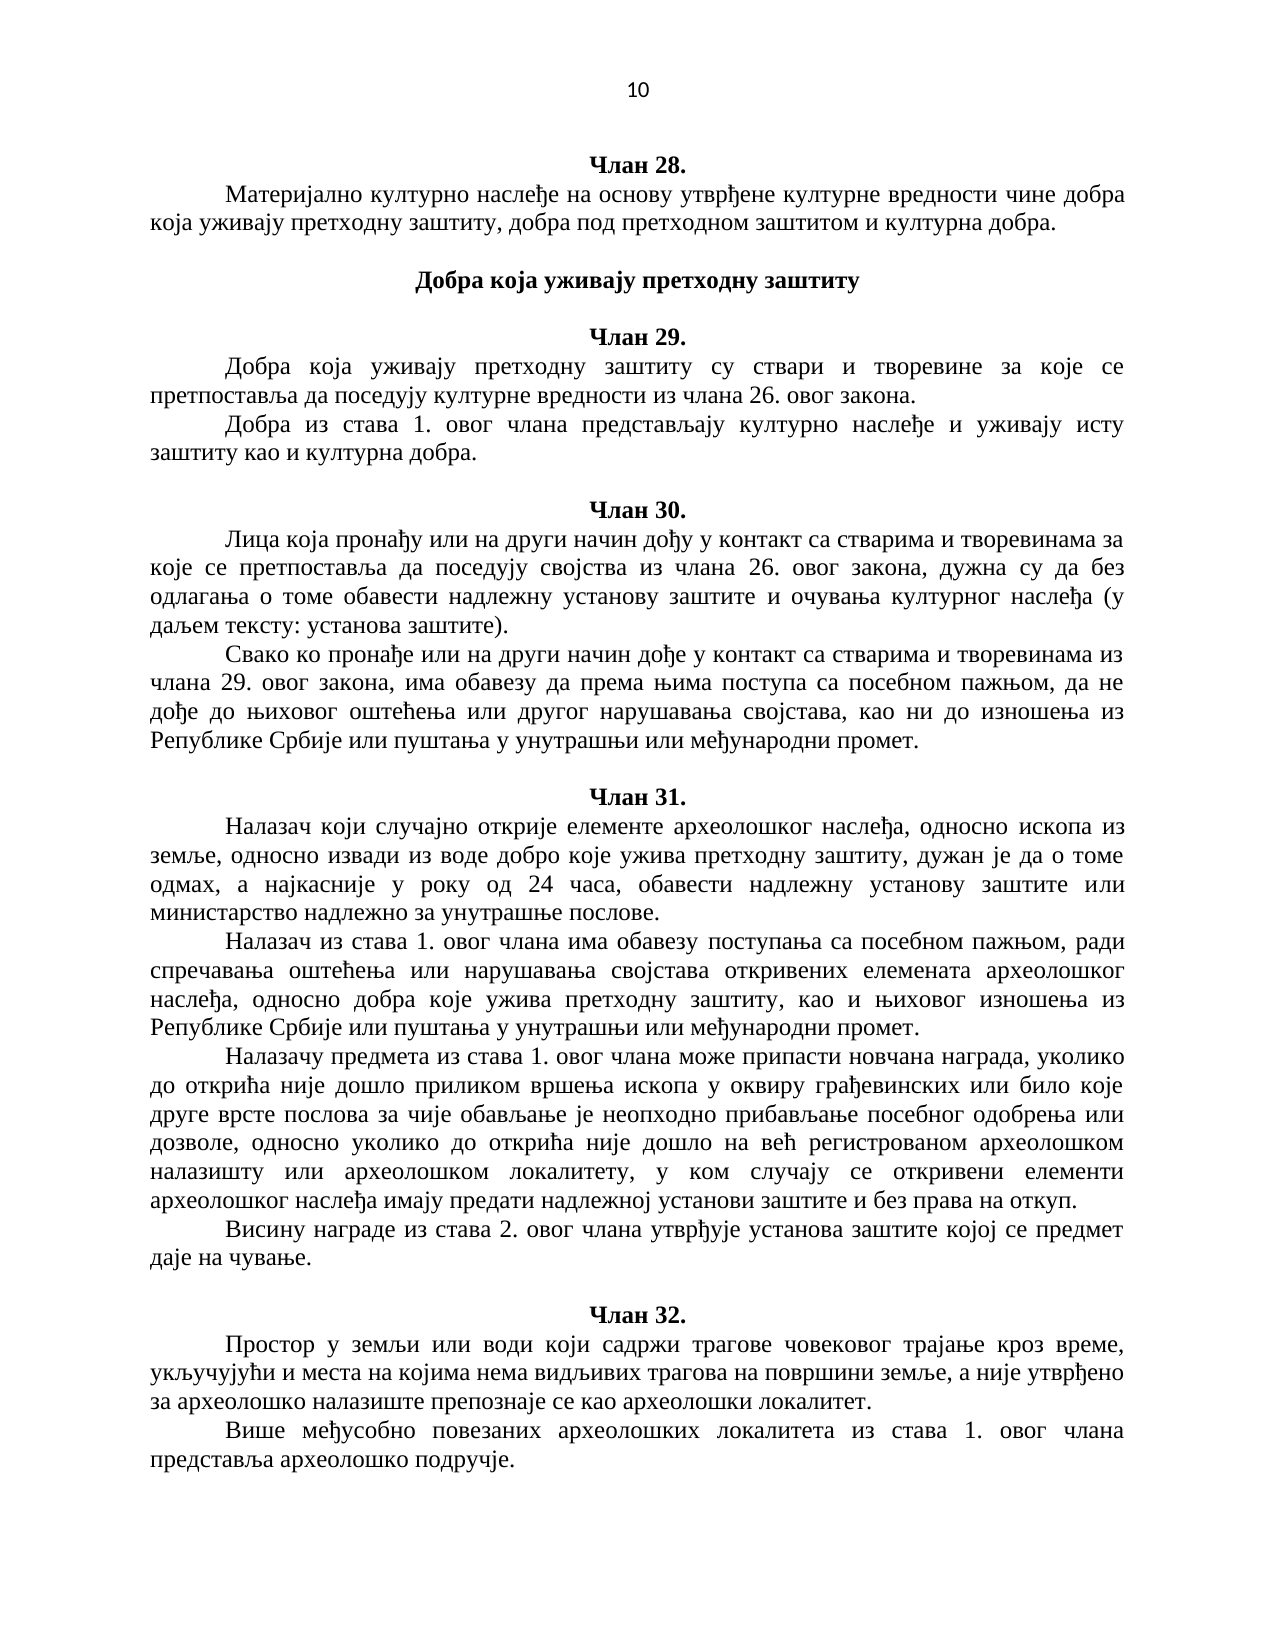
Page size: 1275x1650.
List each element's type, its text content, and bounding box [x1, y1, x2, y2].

text Простор у земљи или води који садржи трагове човековог трајање кроз време, укључујући и места на којима нема видљивих трагова на површини земље, а није утврђено за археолошко налазиште препознаје се као археолошки локалитет. [150, 1329, 1125, 1415]
text Налазачу предмета из става 1. овог члана може припасти новчана награда, уколико до открића није дошло приликом вршења ископа у оквиру грађевинских или било које друге врсте послова за чије обављање је неопходно прибављање посебног одобрења или дозволе, односно уколико до открића није дошло на већ регистрованом археолошком налазишту или археолошком локалитету, у ком случају се откривени елементи археолошког наслеђа имају предати надлежној установи заштите и без права на откуп. [150, 1041, 1125, 1214]
text Члан 30. [150, 495, 1125, 524]
text Члан 32. [150, 1300, 1125, 1329]
text Добра која уживају претходну заштиту [150, 265, 1125, 294]
text Материјално културно наслеђе на основу утврђене културне вредности чине добра која уживају претходну заштиту, добра под претходном заштитом и културна добра. [150, 179, 1125, 236]
text Налазач који случајно открије елементе археолошког наслеђа, односно ископа из земље, односно извади из воде добро које ужива претходну заштиту, дужан је да о томе одмах, а најкасније у року од 24 часа, обавести надлежну установу заштите или министарство надлежно за унутрашње послове. [150, 811, 1125, 926]
text Више међусобно повезаних археолошких локалитета из става 1. овог члана представља археолошко подручје. [150, 1415, 1125, 1472]
text Висину награде из става 2. овог члана утврђује установа заштите којој се предмет даје на чување. [150, 1214, 1125, 1271]
text Свако ко пронађе или на други начин дође у контакт са стварима и творевинама из члана 29. овог закона, има обавезу да према њима поступа са посебном пажњом, да не дође до њиховог оштећења или другог нарушавања својстава, као ни до изношења из Републике Србије или пуштања у унутрашњи или међународни промет. [150, 639, 1125, 754]
text Члан 28. [150, 150, 1125, 179]
text Члан 31. [150, 782, 1125, 811]
text Налазач из става 1. овог члана има обавезу поступања са посебном пажњом, ради спречавања оштећења или нарушавања својстава откривених елемената археолошког наслеђа, односно добра које ужива претходну заштиту, као и њиховог изношења из Републике Србије или пуштања у унутрашњи или међународни промет. [150, 926, 1125, 1041]
text Добра из става 1. овог члана представљају културно наслеђе и уживају исту заштиту као и културна добра. [150, 409, 1125, 466]
text Члан 29. [150, 322, 1125, 351]
text Лица која пронађу или на други начин дођу у контакт са стварима и творевинама за које се претпоставља да поседују својства из члана 26. овог закона, дужнa су да без одлагања о томе обавести надлежну установу заштите и очувања културног наслеђа (у даљем тексту: установа заштите). [150, 524, 1125, 639]
text Добра која уживају претходну заштиту су ствари и творевине за које се претпоставља да поседују културне вредности из члана 26. овог закона. [150, 351, 1125, 409]
